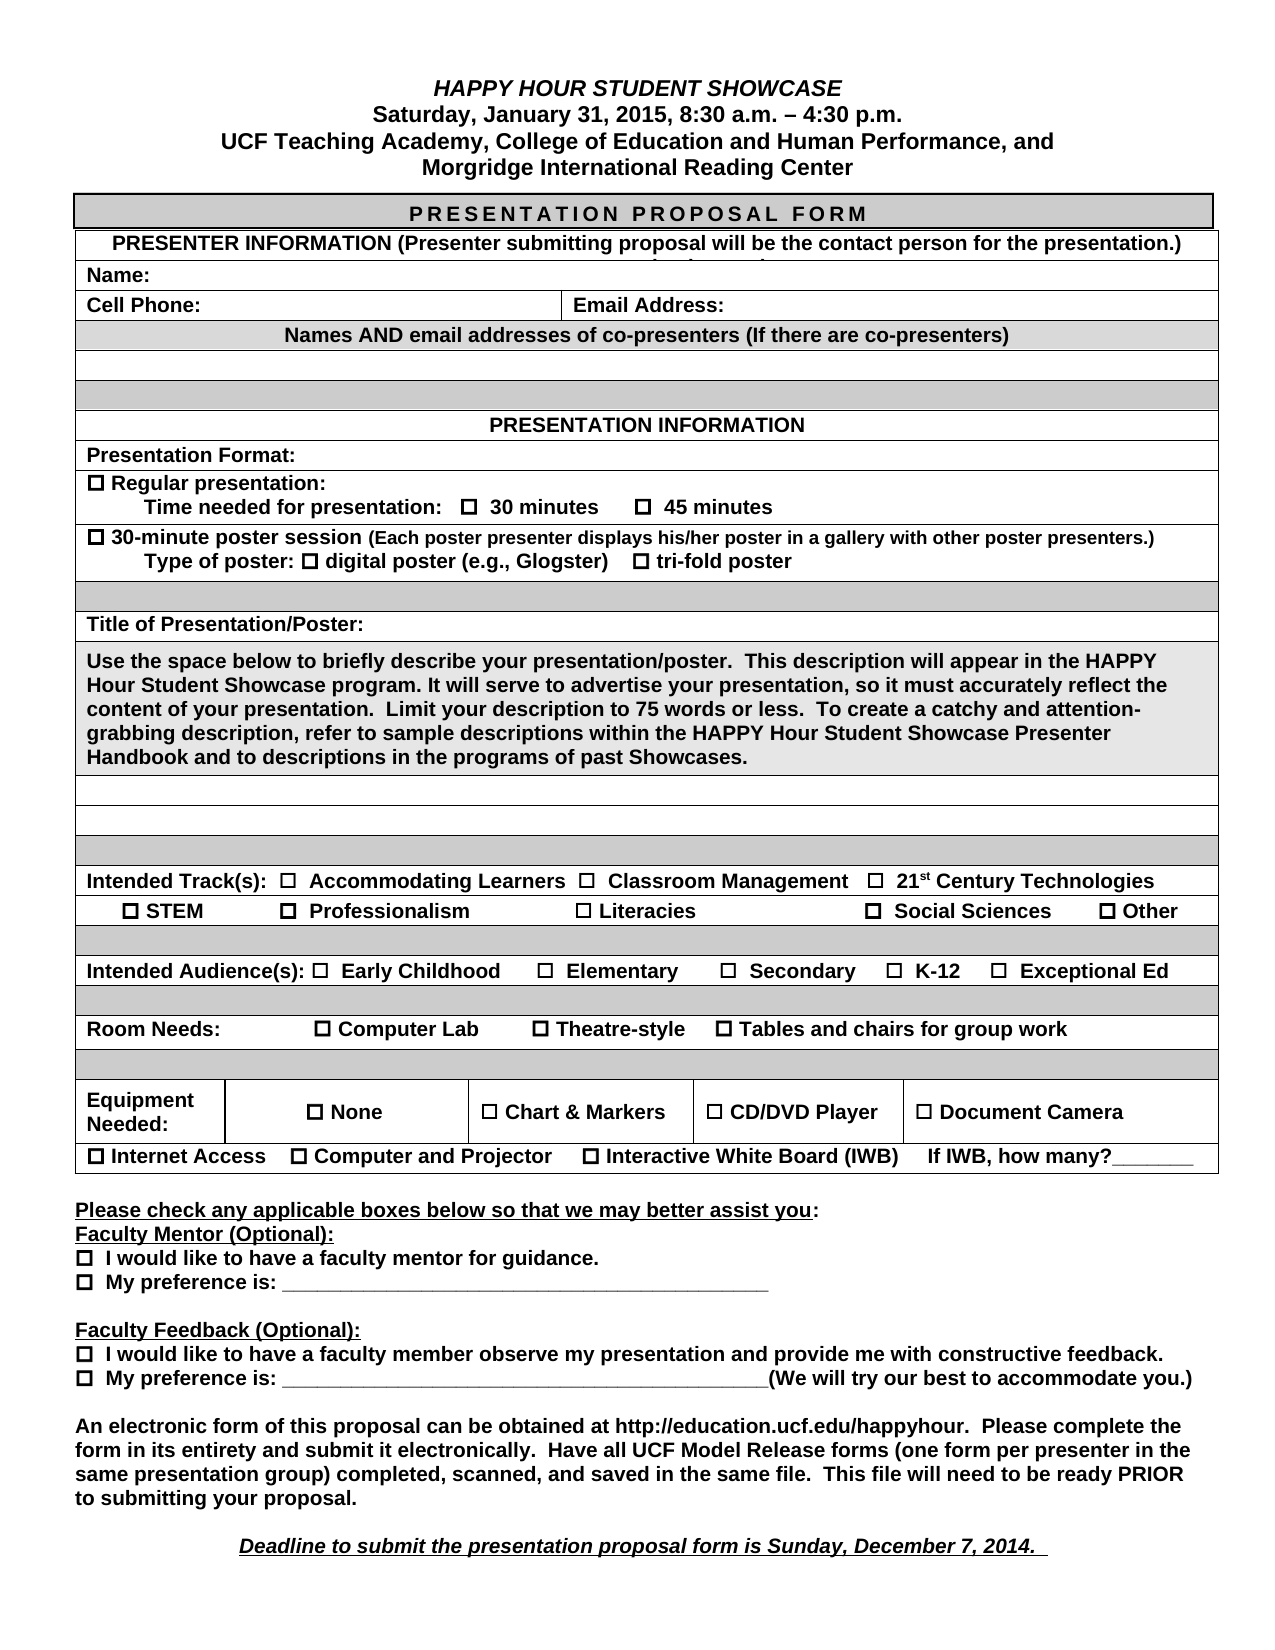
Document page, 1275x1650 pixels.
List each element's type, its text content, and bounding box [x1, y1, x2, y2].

table_cell [76, 1050, 1218, 1079]
table_cell Internet Access Computer and Projector Interactive White Board (IWB) If IWB, how many?_______ [76, 1144, 1218, 1173]
table_cell PRESENTATION INFORMATION [76, 411, 1218, 439]
table_cell Intended Audience(s): Early Childhood Elementary Secondary K-12 Exceptional Ed [76, 956, 1218, 985]
subtitle PRESENTATION PROPOSAL FORM [75, 197, 1212, 227]
table_cell Cell Phone: [76, 291, 561, 319]
text Faculty Mentor (Optional): [75, 1222, 1200, 1246]
text An electronic form of this proposal can be obtained at http://education.ucf.edu/happyhour. Please complete the form in its entirety and submit it electronically. Have all UCF Model Release forms (one form per presenter in the same presentation group) completed, scanned, and saved in the same file. This file will need to be ready PRIOR to submitting your proposal. [75, 1414, 1200, 1510]
text I would like to have a faculty member observe my presentation and provide me with constructive feedback. [75, 1342, 1200, 1366]
text UCF Teaching Academy, College of Education and Human Performance, and [75, 128, 1200, 154]
table_cell Presentation Format: [76, 441, 1218, 469]
table_header PRESENTER INFORMATION (Presenter submitting proposal will be the contact person for the presentation.) prepresentation.)group.) [76, 231, 1218, 259]
table_cell Chart & Markers [469, 1080, 693, 1143]
table_cell Intended Track(s): Accommodating Learners Classroom Management 21st Century Technologies [76, 866, 1218, 895]
table_cell [76, 986, 1218, 1015]
table_cell 30-minute poster session (Each poster presenter displays his/her poster in a gallery with other poster presenters.) Type of poster: digital poster (e.g., Glogster) tri-fold poster [76, 525, 1218, 581]
text Morgridge International Reading Center [75, 154, 1200, 180]
table_cell None [226, 1080, 468, 1143]
table_cell Room Needs: Computer Lab Theatre-style Tables and chairs for group work [76, 1016, 1218, 1049]
text Deadline to submit the presentation proposal form is Sunday, December 7, 2014. [75, 1534, 1200, 1558]
text My preference is: __________________________________________ [75, 1270, 1200, 1294]
table_cell Equipment Needed: [76, 1080, 224, 1143]
text Saturday, January 31, 2015, 8:30 a.m. – 4:30 p.m. [75, 101, 1200, 128]
table_cell [76, 776, 1218, 805]
table_cell [76, 351, 1218, 379]
text Please check any applicable boxes below so that we may better assist you: [75, 1198, 1200, 1222]
table_cell [76, 806, 1218, 835]
text Faculty Feedback (Optional): [75, 1318, 1200, 1342]
text I would like to have a faculty mentor for guidance. [75, 1246, 1200, 1270]
table_cell Use the space below to briefly describe your presentation/poster. This description will appear in the HAPPY Hour Student Showcase program. It will serve to advertise your presentation, so it must accurately reflect the content of your presentation. Limit your description to 75 words or less. To create a catchy and attention-grabbing description, refer to sample descriptions within the HAPPY Hour Student Showcase Presenter Handbook and to descriptions in the programs of past Showcases. [76, 642, 1218, 775]
table_cell Title of Presentation/Poster: [76, 612, 1218, 641]
table_cell [76, 381, 1218, 409]
text My preference is: __________________________________________(We will try our best to accommodate you.) [75, 1366, 1200, 1390]
table_cell [76, 926, 1218, 955]
table_cell CD/DVD Player [694, 1080, 903, 1143]
table_cell Name: [76, 261, 1218, 289]
table_cell STEM Professionalism Literacies Social Sciences Other [76, 896, 1218, 925]
table_cell Document Camera [904, 1080, 1218, 1143]
table_cell Names AND email addresses of co-presenters (If there are co-presenters) [76, 321, 1218, 349]
table_cell [76, 836, 1218, 865]
table_cell [76, 582, 1218, 611]
table_cell Regular presentation: Time needed for presentation: 30 minutes 45 minutes [76, 471, 1218, 524]
table_cell Email Address: [562, 291, 1218, 319]
text HAPPY HOUR STUDENT SHOWCASE [75, 75, 1200, 101]
